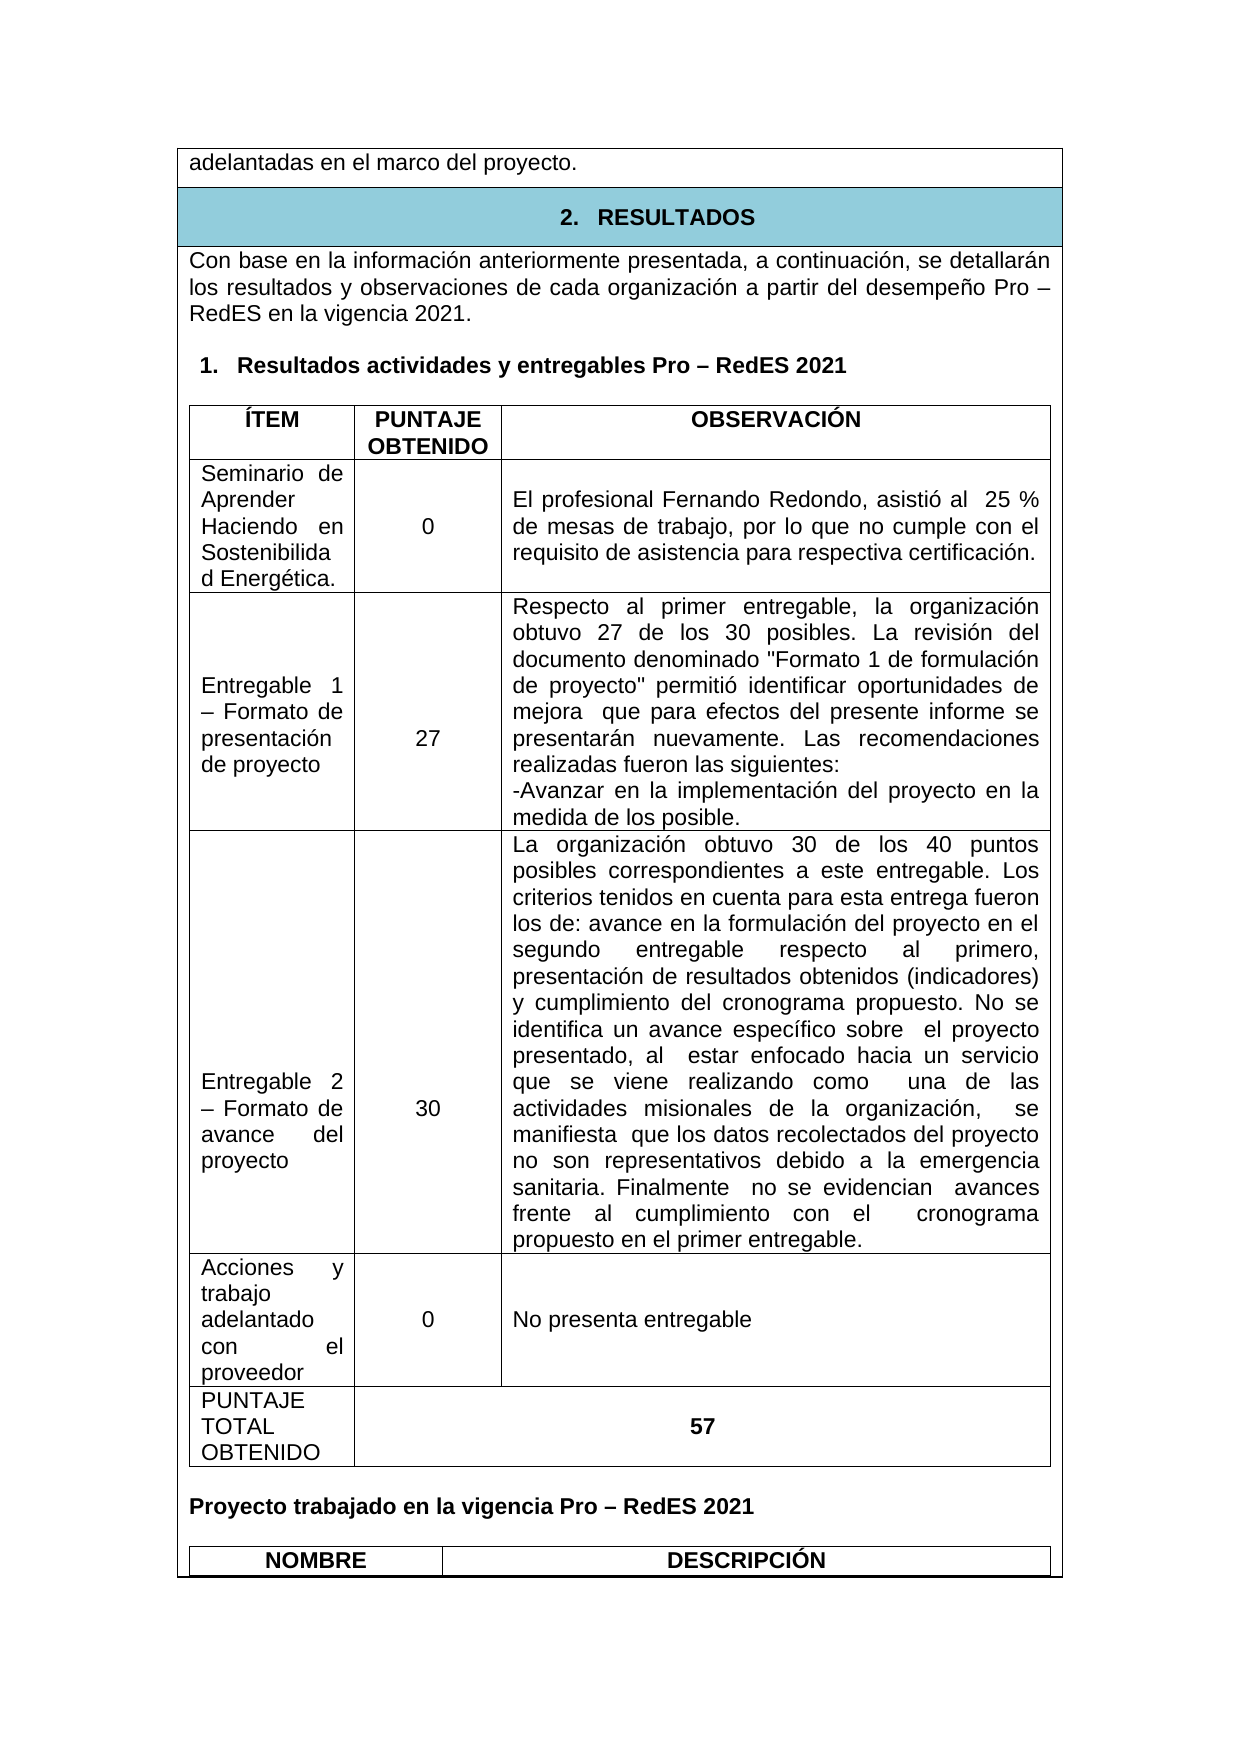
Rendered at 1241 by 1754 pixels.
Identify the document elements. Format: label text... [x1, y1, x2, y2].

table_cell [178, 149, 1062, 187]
table_cell RESULTADOS [178, 188, 1062, 246]
